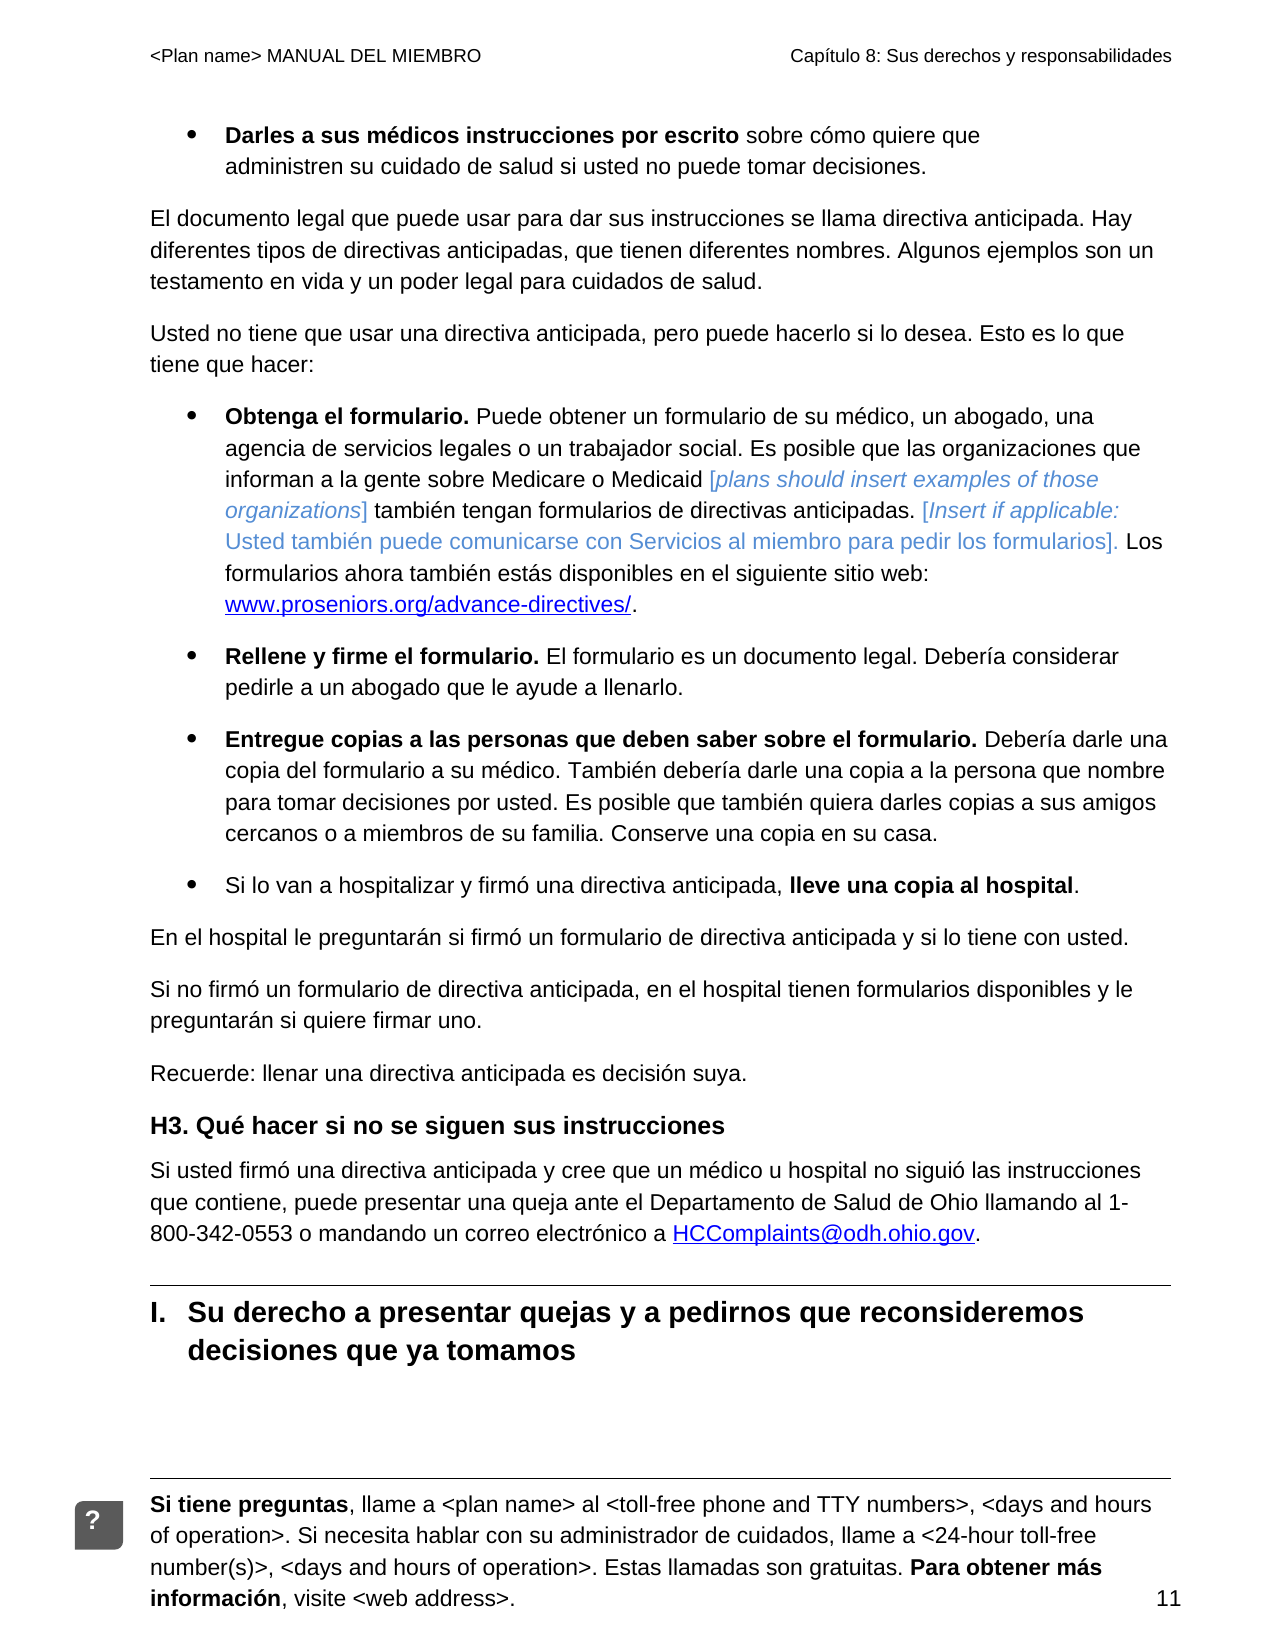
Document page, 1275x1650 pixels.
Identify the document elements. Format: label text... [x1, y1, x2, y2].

list Obtenga el formulario. Puede obtener un formulario de su médico, un abogado, una agencia de servicios legales o un trabajador social. Es posible que las organizaciones que informan a la gente sobre Medicare o Medicaid [plans should insert examples of those organizations] también tengan formularios de directivas anticipadas. [Insert if applicable: Usted también puede comunicarse con Servicios al miembro para pedir los formularios]. Los formularios ahora también estás disponibles en el siguiente sitio web: www.proseniors.org/advance-directives/. [187, 400, 1171, 618]
text Si no firmó un formulario de directiva anticipada, en el hospital tienen formularios disponibles y le preguntarán si quiere firmar uno. [150, 973, 1171, 1035]
list Darles a sus médicos instrucciones por escrito sobre cómo quiere que administren su cuidado de salud si usted no puede tomar decisiones. [187, 118, 1096, 181]
text Si usted firmó una directiva anticipada y cree que un médico u hospital no siguió las instrucciones que contiene, puede presentar una queja ante el Departamento de Salud de Ohio llamando al 1-800-342-0553 o mandando un correo electrónico a HCComplaints@odh.ohio.gov. [150, 1154, 1171, 1248]
subtitle H3. Qué hacer si no se siguen sus instrucciones [150, 1108, 1096, 1141]
list Rellene y firme el formulario. El formulario es un documento legal. Debería considerar pedirle a un abogado que le ayude a llenarlo. [187, 639, 1171, 702]
list Si lo van a hospitalizar y firmó una directiva anticipada, lleve una copia al hospital. [187, 868, 1171, 900]
list Entregue copias a las personas que deben saber sobre el formulario. Debería darle una copia del formulario a su médico. También debería darle una copia a la persona que nombre para tomar decisiones por usted. Es posible que también quiera darles copias a sus amigos cercanos o a miembros de su familia. Conserve una copia en su casa. [187, 723, 1171, 848]
text Recuerde: llenar una directiva anticipada es decisión suya. [150, 1056, 1171, 1087]
subtitle Su derecho a presentar quejas y a pedirnos que reconsideremos decisiones que ya tomamos [150, 1286, 1171, 1367]
text En el hospital le preguntarán si firmó un formulario de directiva anticipada y si lo tiene con usted. [150, 921, 1171, 952]
text Usted no tiene que usar una directiva anticipada, pero puede hacerlo si lo desea. Esto es lo que tiene que hacer: [150, 316, 1171, 379]
text El documento legal que puede usar para dar sus instrucciones se llama directiva anticipada. Hay diferentes tipos de directivas anticipadas, que tienen diferentes nombres. Algunos ejemplos son un testamento en vida y un poder legal para cuidados de salud. [150, 202, 1171, 296]
